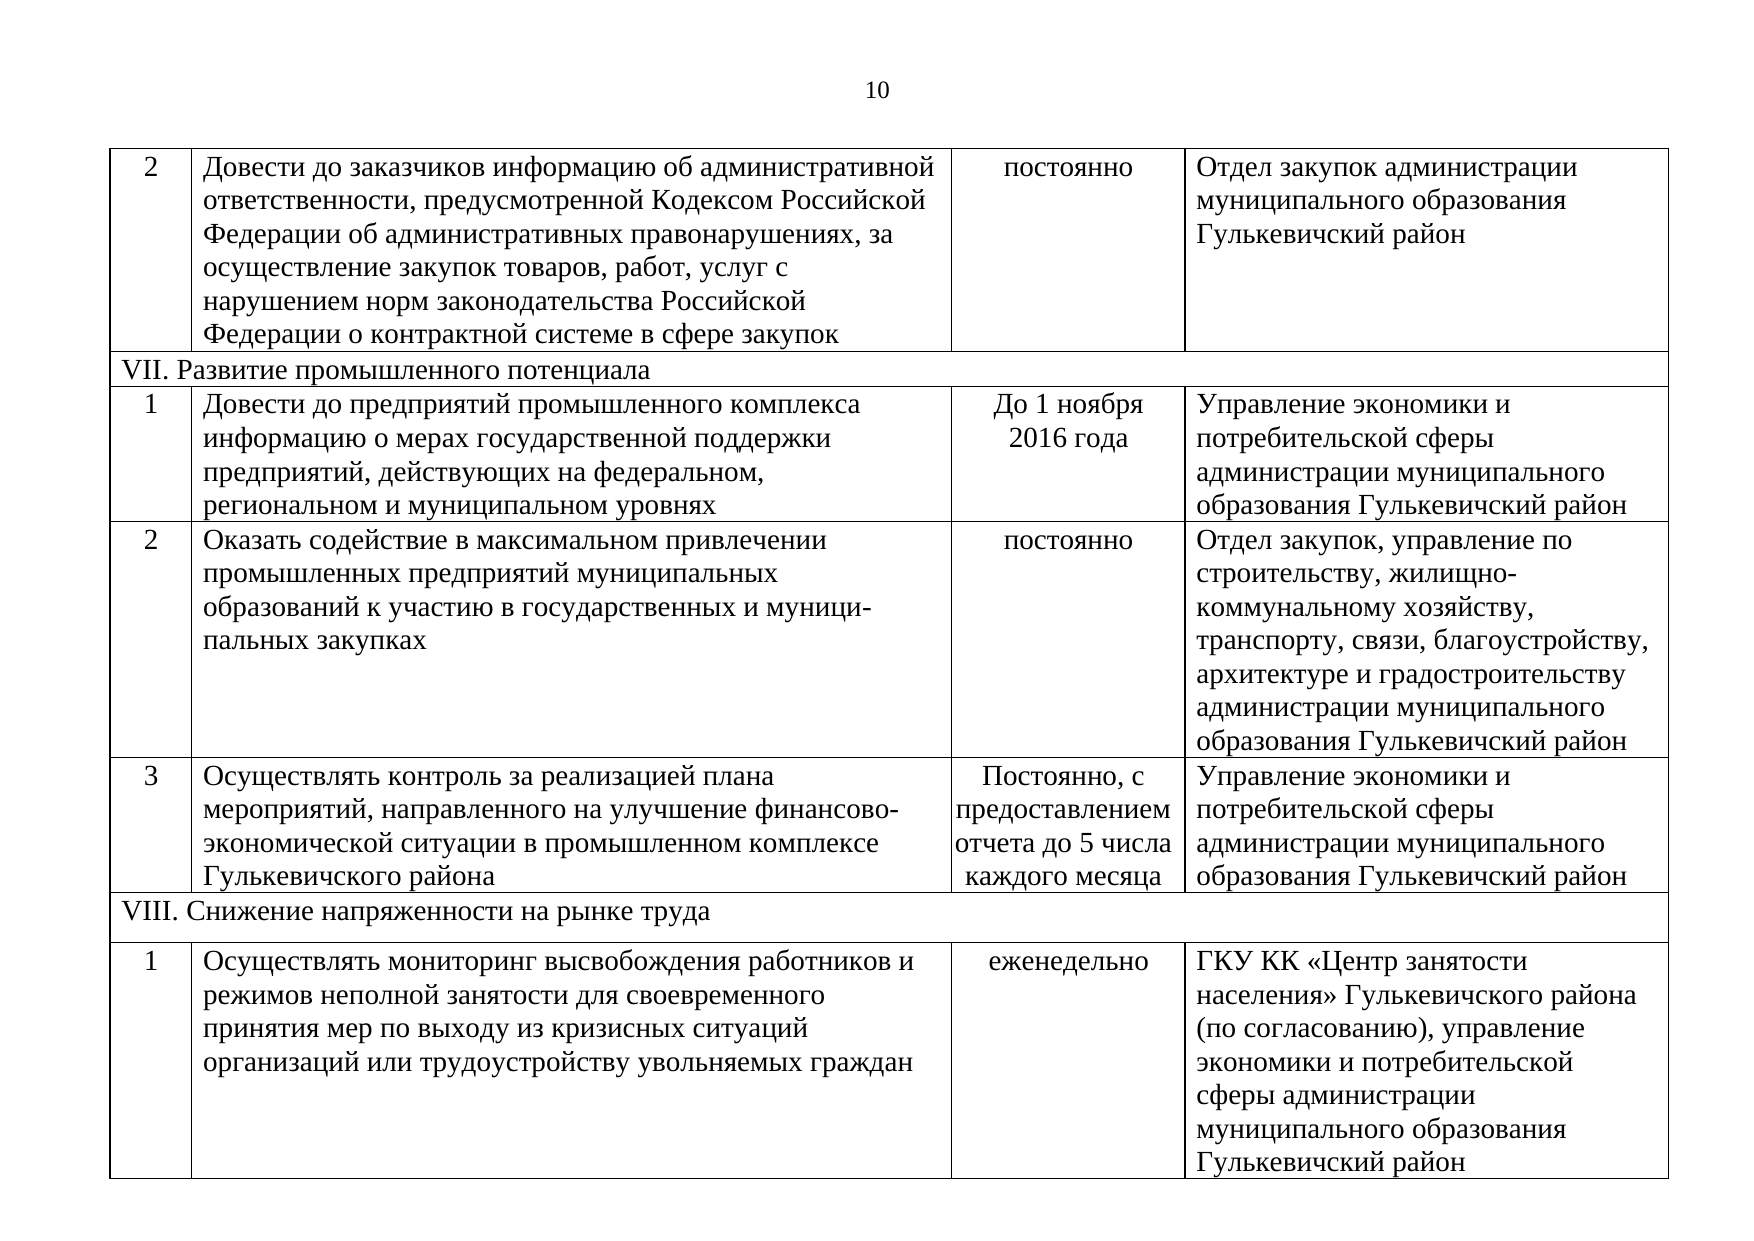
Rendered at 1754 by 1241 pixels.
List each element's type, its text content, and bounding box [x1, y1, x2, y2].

table_cell Довести до предприятий промышленного комплекса информацию о мерах государственной поддержки предприятий, действующих на федеральном, региональном и муниципальном уровнях [192, 387, 951, 521]
table_cell еженедельно [952, 943, 1184, 1178]
table_cell Управление экономики и потребительской сферы администрации муниципального образования Гулькевичский район [1186, 758, 1668, 892]
table_cell До 1 ноября 2016 года [952, 387, 1184, 521]
table_cell Довести до заказчиков информацию об административной ответственности, предусмотренной Кодексом Российской Федерации об административных правонарушениях, за осуществление закупок товаров, работ, услуг с нарушением норм законодательства Российской Федерации о контрактной системе в сфере закупок [192, 149, 951, 351]
table_cell Управление экономики и потребительской сферы администрации муниципального образования Гулькевичский район [1186, 387, 1668, 521]
table_cell Оказать содействие в максимальном привлечении промышленных предприятий муниципальных образований к участию в государственных и муниципальных закупках [192, 522, 951, 757]
table_cell VIII. Снижение напряженности на рынке труда [111, 893, 1668, 942]
table_cell 1 [111, 387, 191, 521]
table_cell Постоянно, с предоставлением отчета до 5 числа каждого месяца [952, 758, 1184, 892]
table_cell Отдел закупок администрации муниципального образования Гулькевичский район [1186, 149, 1668, 351]
table_cell постоянно [952, 149, 1184, 351]
table_cell Осуществлять контроль за реализацией плана мероприятий, направленного на улучшение финансово-экономической ситуации в промышленном комплексе Гулькевичского района [192, 758, 951, 892]
table_cell 1 [111, 943, 191, 1178]
table_cell 2 [111, 149, 191, 351]
table_cell постоянно [952, 522, 1184, 757]
table_cell 3 [111, 758, 191, 892]
table_cell VII. Развитие промышленного потенциала [111, 352, 1668, 386]
table_cell Осуществлять мониторинг высвобождения работников и режимов неполной занятости для своевременного принятия мер по выходу из кризисных ситуаций организаций или трудоустройству увольняемых граждан [192, 943, 951, 1178]
table_cell Отдел закупок, управление по строительству, жилищно-коммунальному хозяйству, транспорту, связи, благоустройству, архитектуре и градостроительству администрации муниципального образования Гулькевичский район [1186, 522, 1668, 757]
table_cell ГКУ КК «Центр занятости населения» Гулькевичского района (по согласованию), управление экономики и потребительской сферы администрации муниципального образования Гулькевичский район [1186, 943, 1668, 1178]
table_cell 2 [111, 522, 191, 757]
